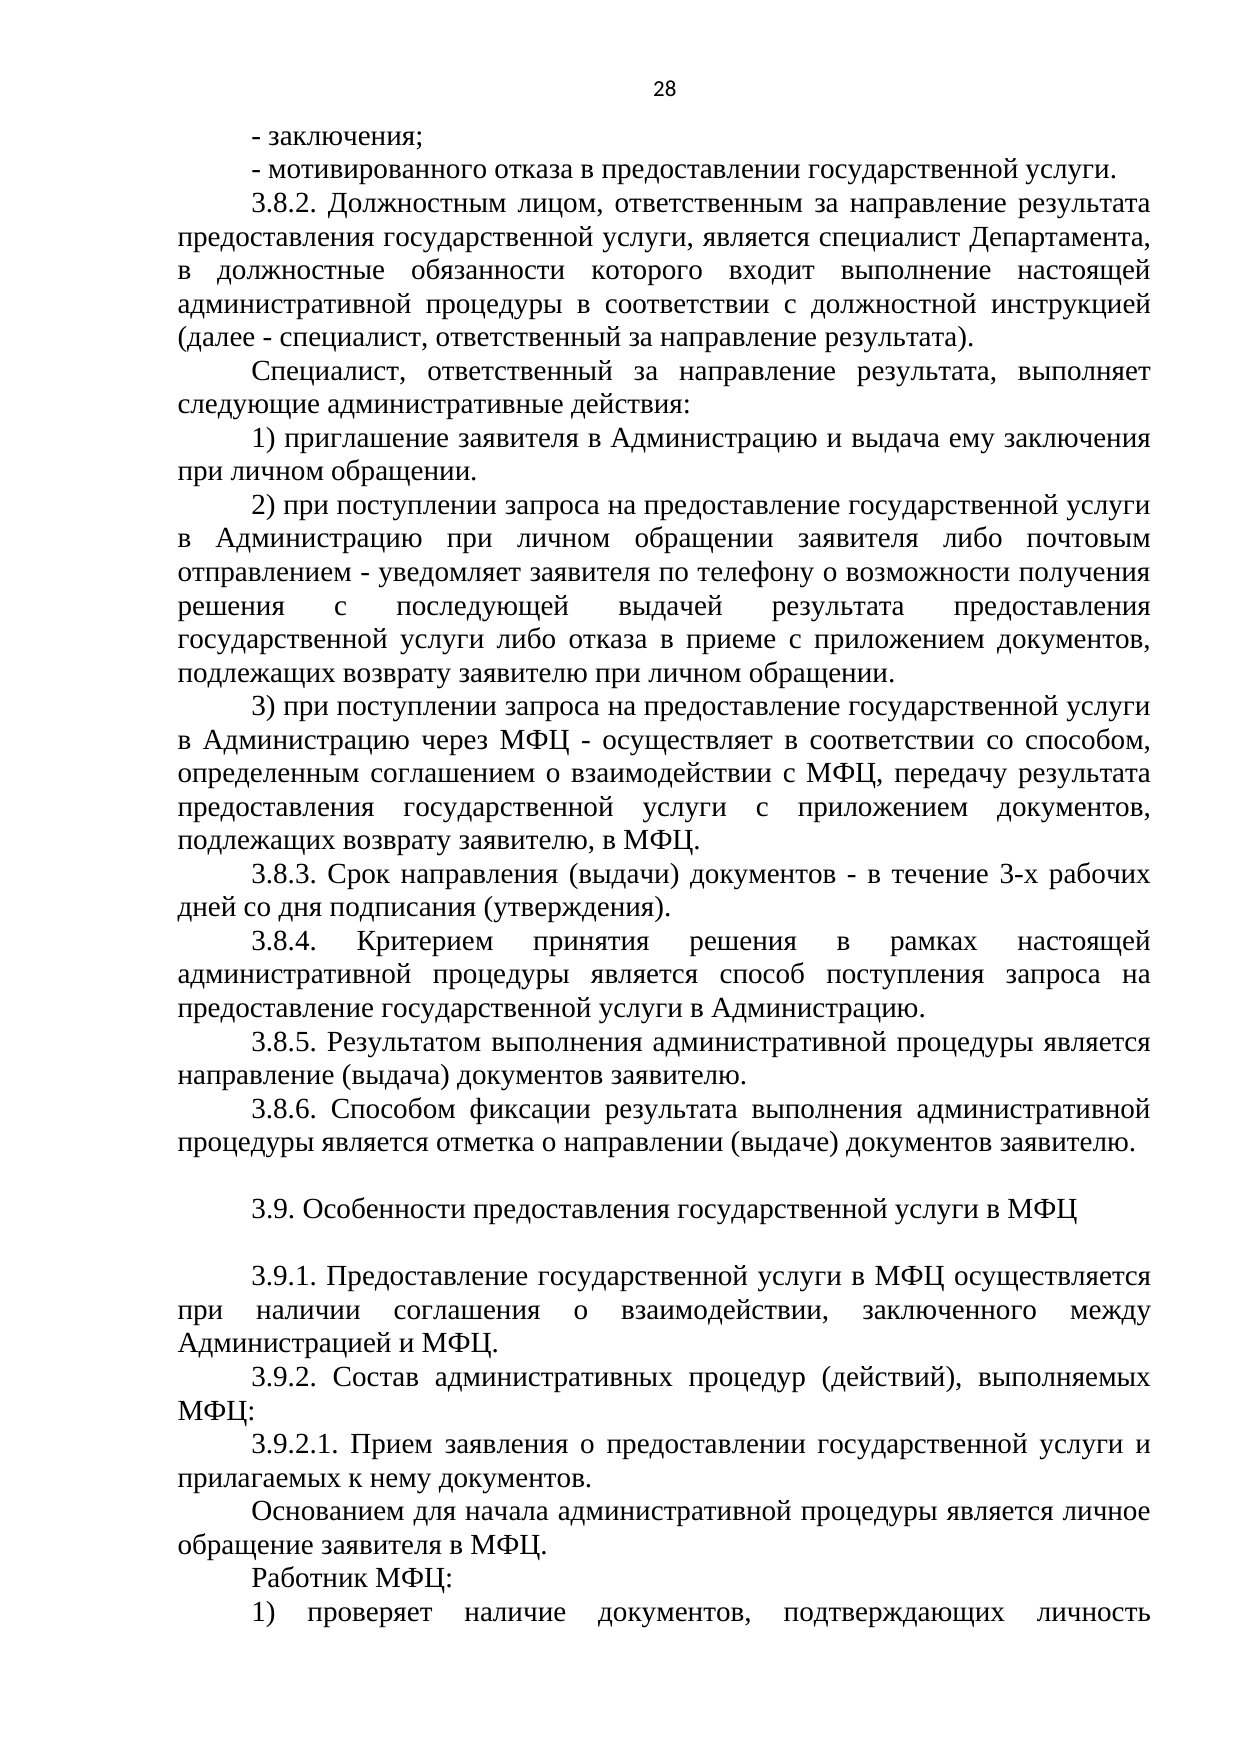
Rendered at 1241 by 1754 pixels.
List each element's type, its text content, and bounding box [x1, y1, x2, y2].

text 3.8.5. Результатом выполнения административной процедуры является направление (выдача) документов заявителю. [177, 1024, 1152, 1091]
text 3.9.2. Состав административных процедур (действий), выполняемых МФЦ: [177, 1359, 1152, 1426]
text Основанием для начала административной процедуры является личное обращение заявителя в МФЦ. [177, 1493, 1152, 1560]
text - заключения; [177, 118, 1152, 152]
text 3.9.1. Предоставление государственной услуги в МФЦ осуществляется при наличии соглашения о взаимодействии, заключенного между Администрацией и МФЦ. [177, 1258, 1152, 1359]
text 1) приглашение заявителя в Администрацию и выдача ему заключения при личном обращении. [177, 420, 1152, 487]
text 3) при поступлении запроса на предоставление государственной услуги в Администрацию через МФЦ - осуществляет в соответствии со способом, определенным соглашением о взаимодействии с МФЦ, передачу результата предоставления государственной услуги с приложением документов, подлежащих возврату заявителю, в МФЦ. [177, 688, 1152, 856]
text Работник МФЦ: [177, 1560, 1152, 1594]
text 2) при поступлении запроса на предоставление государственной услуги в Администрацию при личном обращении заявителя либо почтовым отправлением - уведомляет заявителя по телефону о возможности получения решения с последующей выдачей результата предоставления государственной услуги либо отказа в приеме с приложением документов, подлежащих возврату заявителю при личном обращении. [177, 487, 1152, 688]
text 3.8.3. Срок направления (выдачи) документов - в течение 3-х рабочих дней со дня подписания (утверждения). [177, 856, 1152, 923]
text 3.8.2. Должностным лицом, ответственным за направление результата предоставления государственной услуги, является специалист Департамента, в должностные обязанности которого входит выполнение настоящей административной процедуры в соответствии с должностной инструкцией (далее - специалист, ответственный за направление результата). [177, 185, 1152, 353]
text 3.8.4. Критерием принятия решения в рамках настоящей административной процедуры является способ поступления запроса на предоставление государственной услуги в Администрацию. [177, 923, 1152, 1024]
text 3.9. Особенности предоставления государственной услуги в МФЦ [177, 1191, 1152, 1225]
text - мотивированного отказа в предоставлении государственной услуги. [177, 152, 1152, 185]
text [177, 1594, 1152, 1627]
text 3.9.2.1. Прием заявления о предоставлении государственной услуги и прилагаемых к нему документов. [177, 1426, 1152, 1493]
text Специалист, ответственный за направление результата, выполняет следующие административные действия: [177, 353, 1152, 420]
text 3.8.6. Способом фиксации результата выполнения административной процедуры является отметка о направлении (выдаче) документов заявителю. [177, 1091, 1152, 1158]
